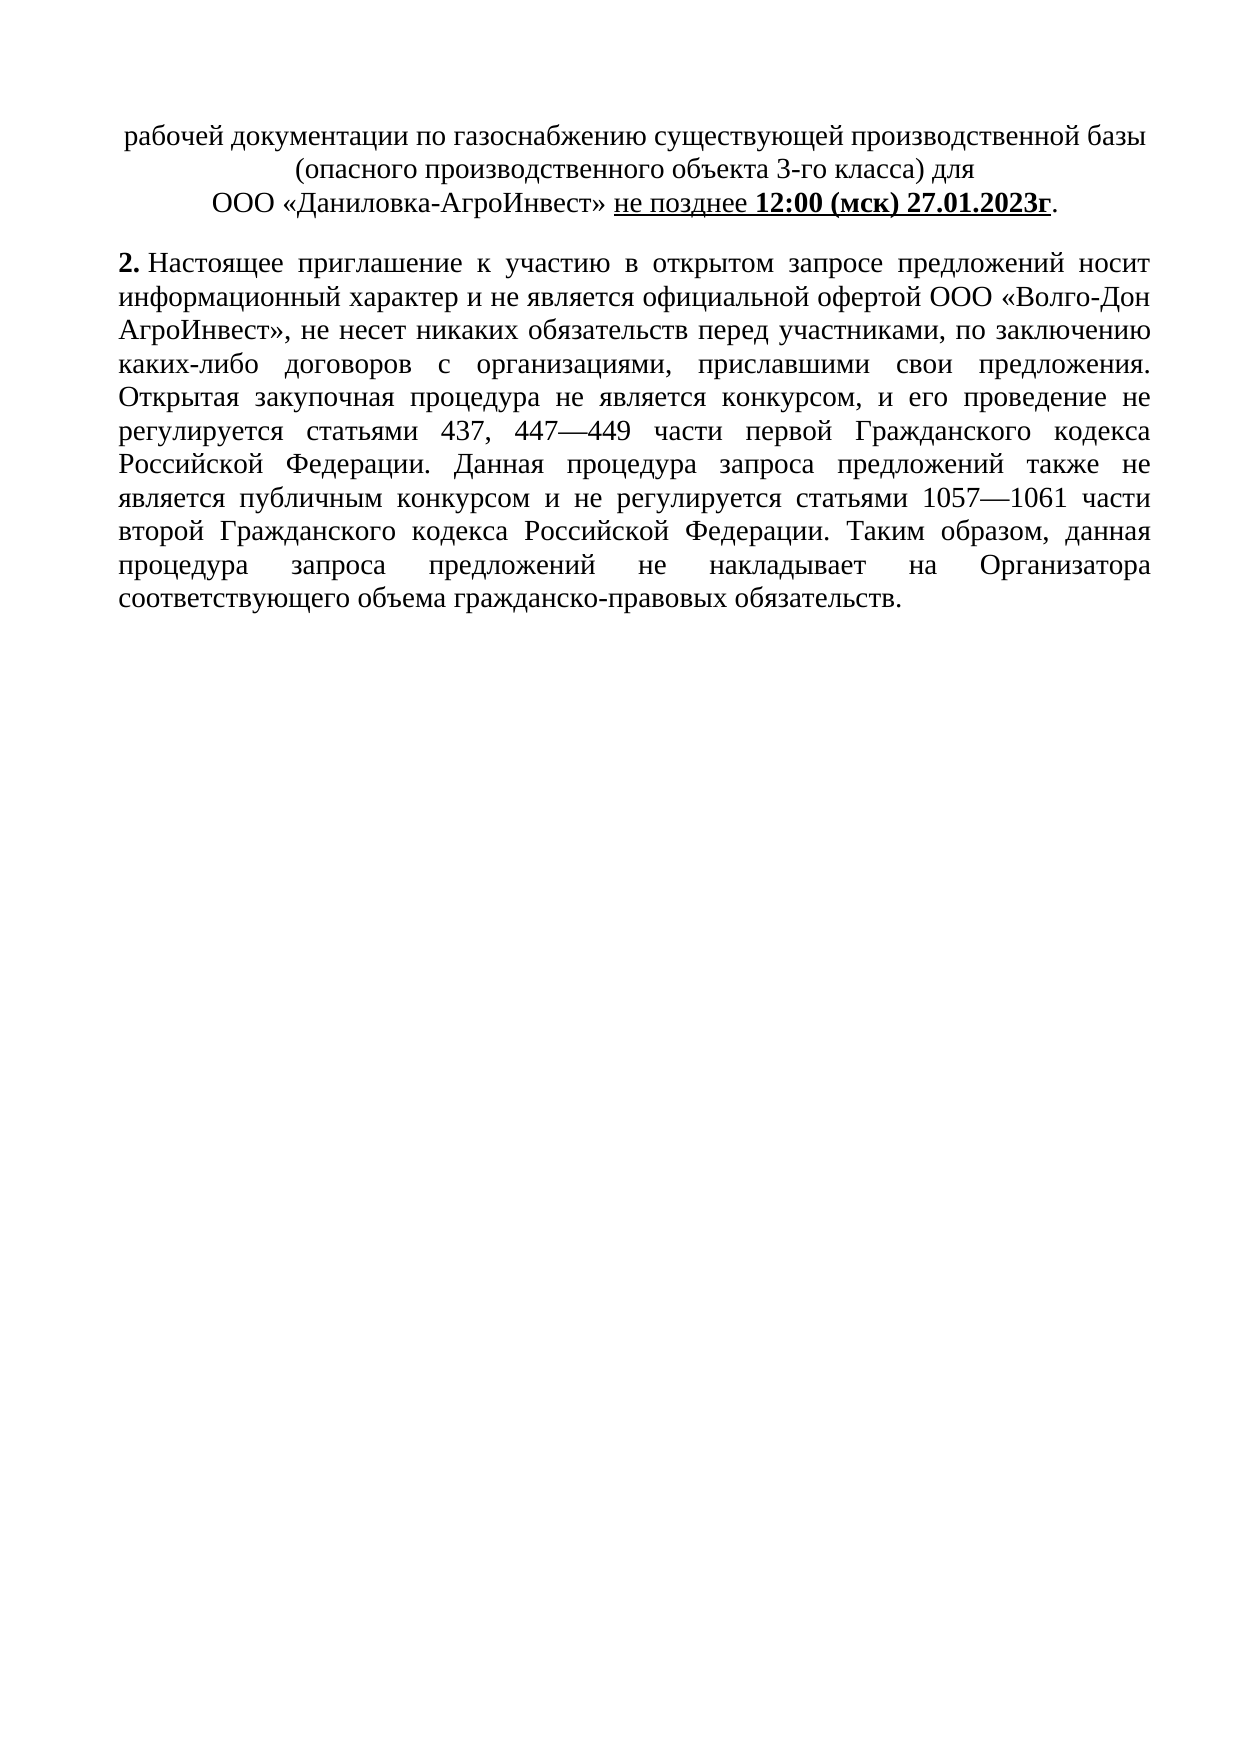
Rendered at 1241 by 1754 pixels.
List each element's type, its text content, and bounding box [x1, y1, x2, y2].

text ООО «Даниловка-АгроИнвест» не позднее 12:00 (мск) 27.01.2023г. [118, 185, 1152, 219]
list Настоящее приглашение к участию в открытом запросе предложений носит информационный характер и не является официальной офертой ООО «Волго-Дон АгроИнвест», не несет никаких обязательств перед участниками, по заключению каких-либо договоров с организациями, приславшими свои предложения. Открытая закупочная процедура не является конкурсом, и его проведение не регулируется статьями 437, 447—449 части первой Гражданского кодекса Российской Федерации. Данная процедура запроса предложений также не является публичным конкурсом и не регулируется статьями 1057—1061 части второй Гражданского кодекса Российской Федерации. Таким образом, данная процедура запроса предложений не накладывает на Организатора соответствующего объема гражданско-правовых обязательств. [118, 245, 1152, 614]
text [118, 118, 1152, 185]
